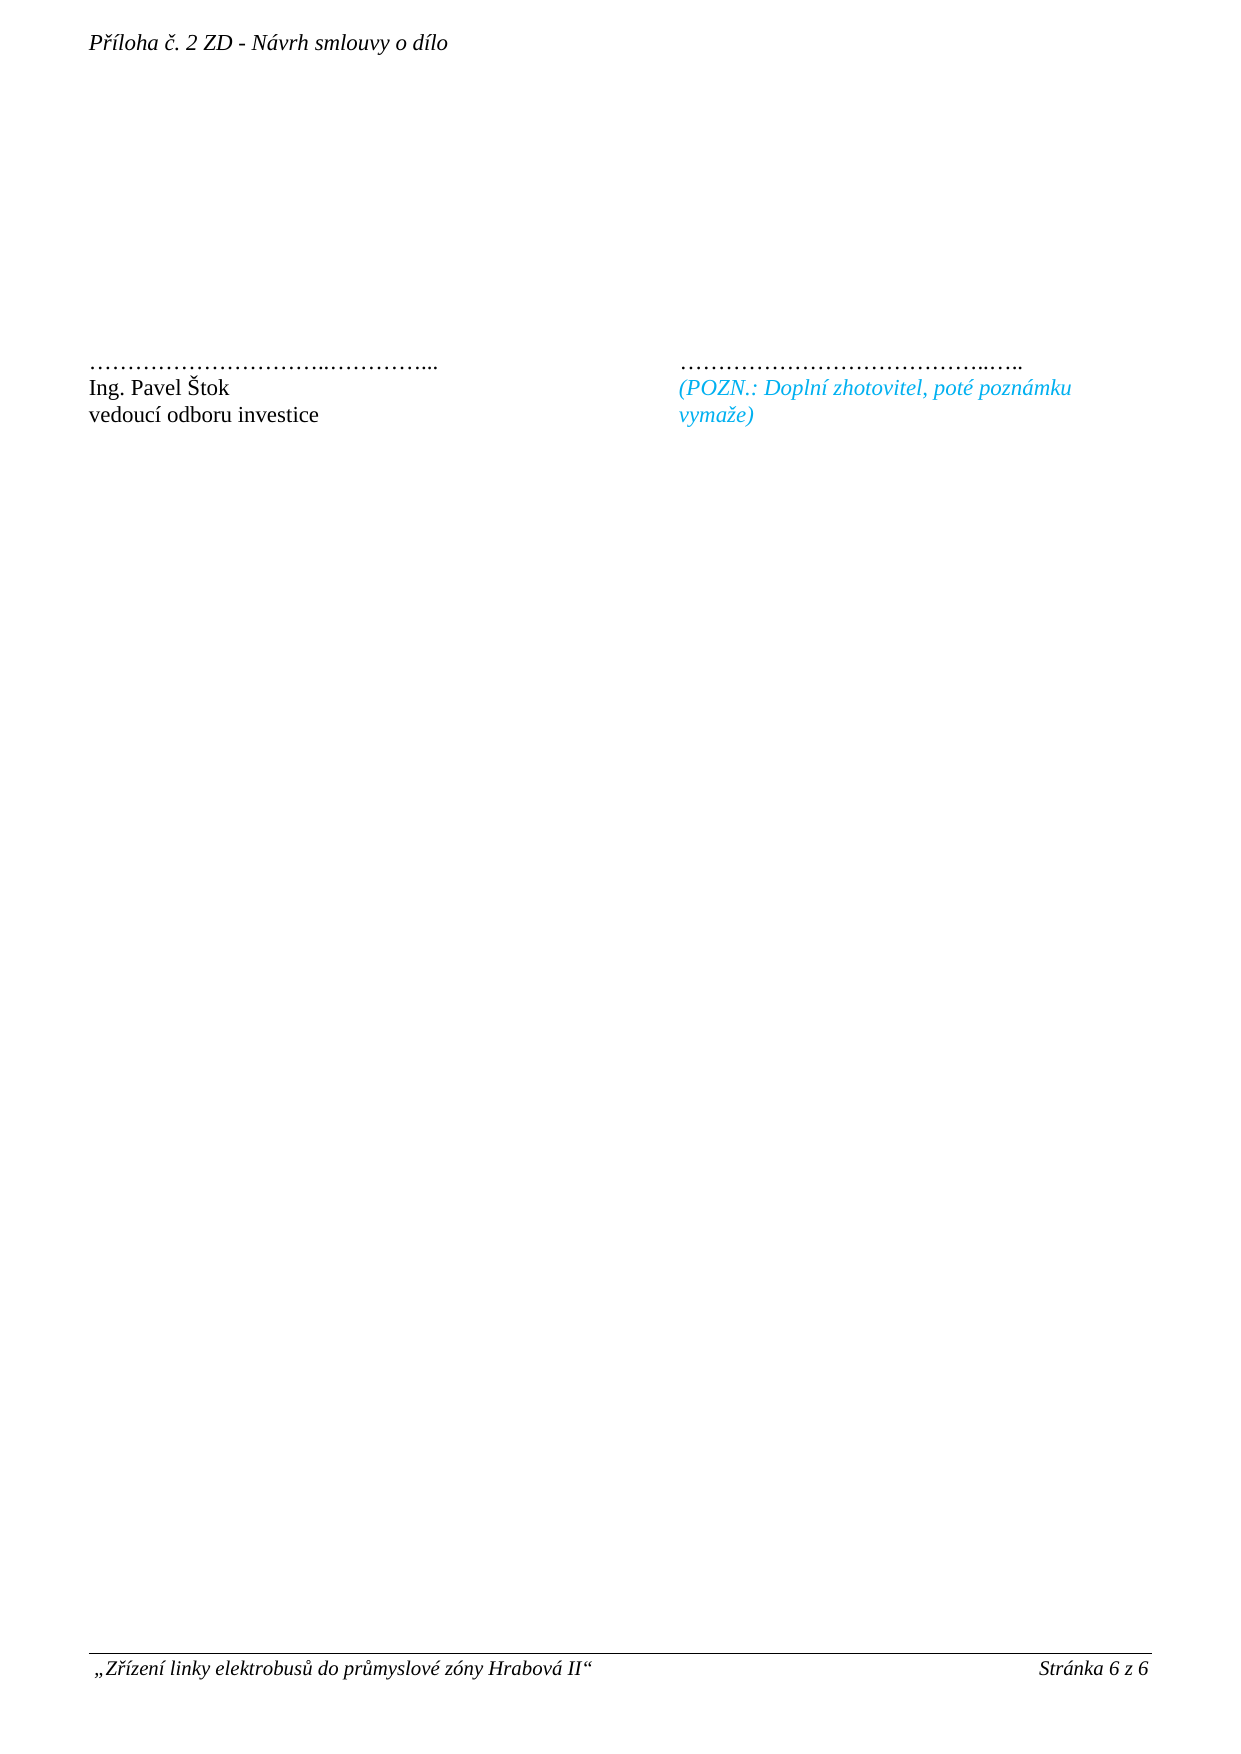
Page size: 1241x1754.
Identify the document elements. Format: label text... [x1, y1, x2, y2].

text vedoucí odboru investice vymaže) [89, 401, 1152, 427]
text Ing. Pavel Štok (POZN.: Doplní zhotovitel, poté poznámku [89, 374, 1152, 401]
text …………………………..…………... …………………………………..….. [89, 348, 1152, 374]
